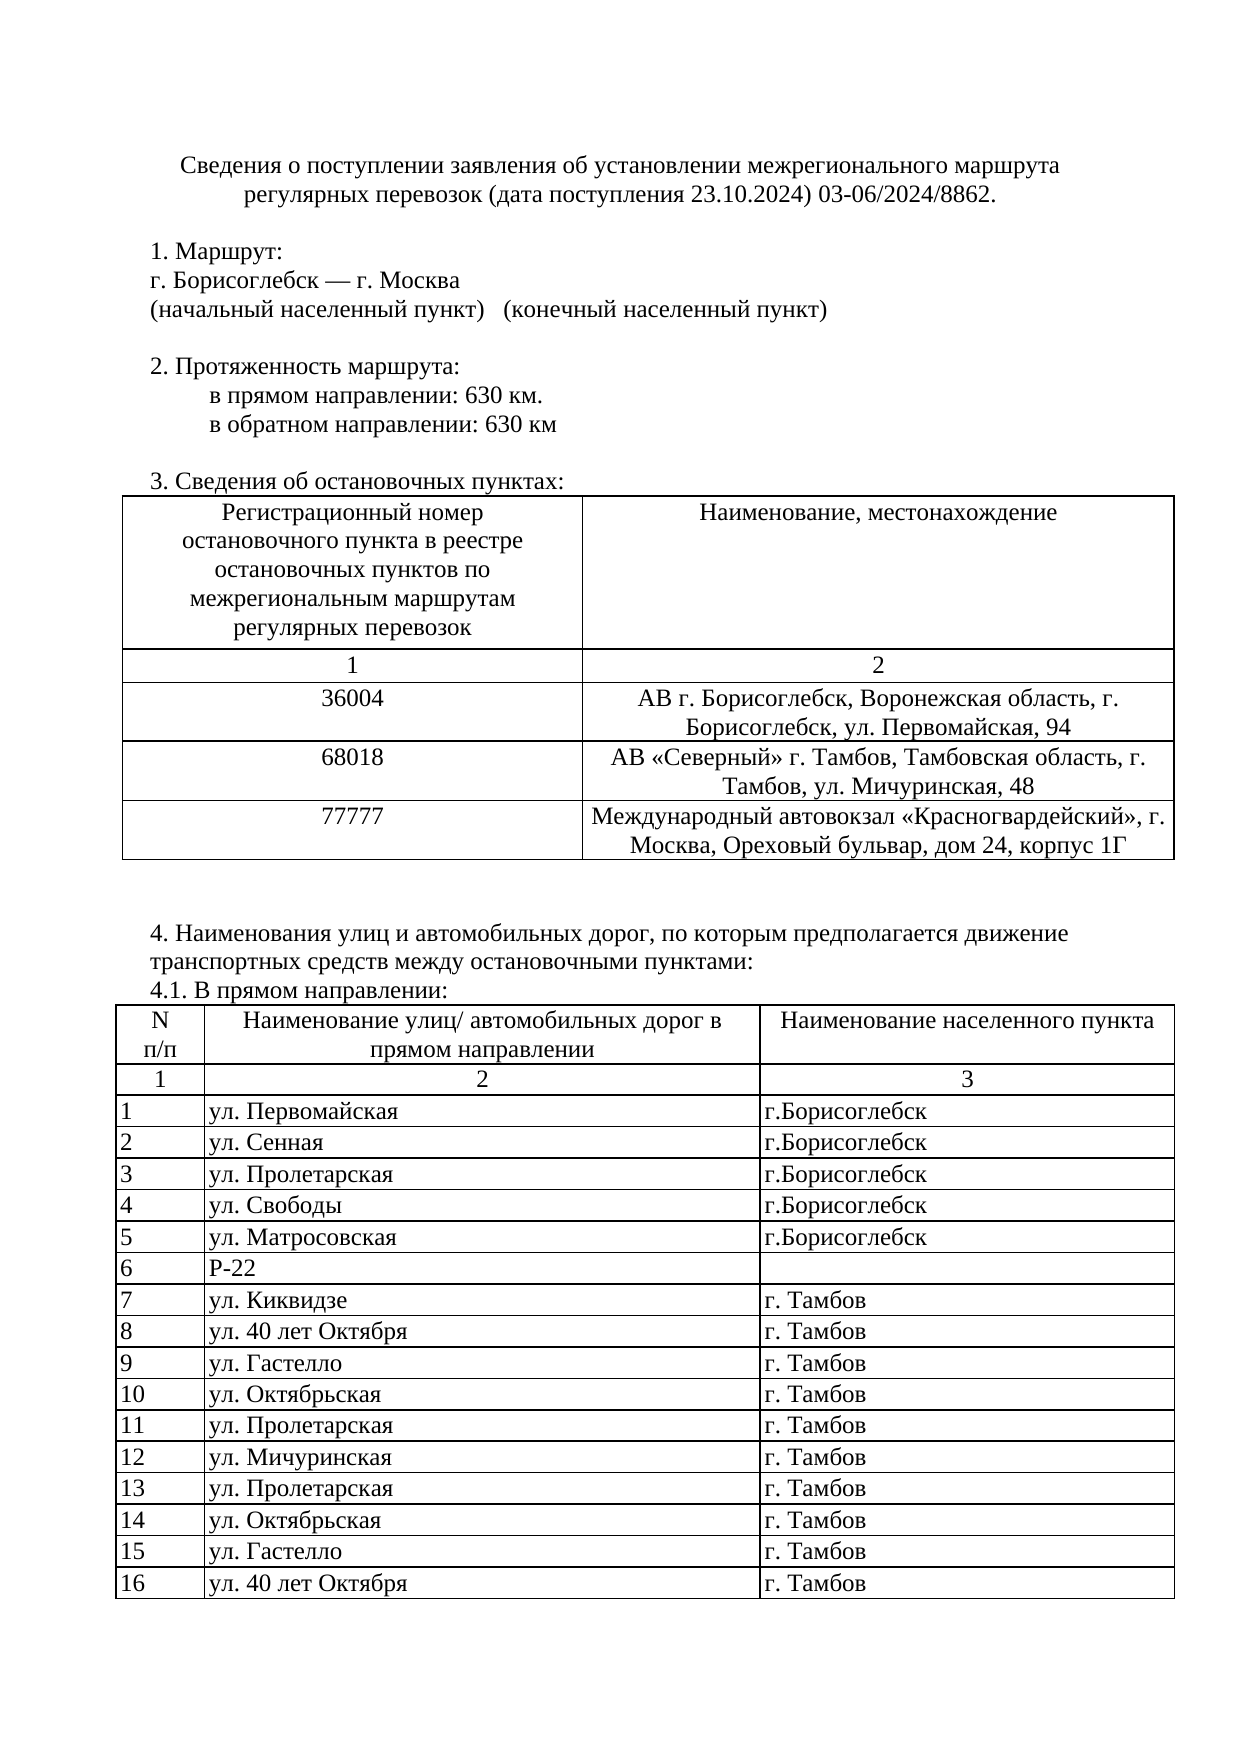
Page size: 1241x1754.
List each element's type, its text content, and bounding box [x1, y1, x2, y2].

text в прямом направлении: 630 км. [150, 380, 1090, 409]
table_cell ул. Гастелло [205, 1348, 759, 1377]
table_cell Р-22 [205, 1253, 759, 1283]
text 2. Протяженность маршрута: [150, 351, 1090, 380]
table_header Регистрационный номер остановочного пункта в реестре остановочных пунктов по межрегиональным маршрутам регулярных перевозок [123, 497, 582, 648]
table_cell ул. Сенная [205, 1127, 759, 1157]
text 4.1. В прямом направлении: [150, 975, 1090, 1004]
table_cell 8 [117, 1316, 204, 1346]
table_cell 6 [117, 1253, 204, 1283]
table_cell 1 [117, 1096, 204, 1126]
table_cell г.Борисоглебск [761, 1096, 1174, 1126]
text 1. Маршрут: [150, 236, 1090, 265]
table_cell АВ «Северный» г. Тамбов, Тамбовская область, г. Тамбов, ул. Мичуринская, 48 [583, 742, 1173, 799]
table_cell ул. Гастелло [205, 1536, 759, 1566]
table_cell 15 [117, 1536, 204, 1566]
table_cell ул. Киквидзе [205, 1285, 759, 1314]
table_cell 3 [117, 1159, 204, 1189]
text Сведения о поступлении заявления об установлении межрегионального маршрута регулярных перевозок (дата поступления 23.10.2024) 03-06/2024/8862. [150, 150, 1090, 207]
table_cell г. Тамбов [761, 1285, 1174, 1314]
table_cell АВ г. Борисоглебск, Воронежская область, г. Борисоглебск, ул. Первомайская, 94 [583, 683, 1173, 740]
table_cell 2 [117, 1127, 204, 1157]
table_cell г. Тамбов [761, 1473, 1174, 1503]
table_header Наименование улиц/ автомобильных дорог в прямом направлении [205, 1006, 759, 1063]
table_cell 13 [117, 1473, 204, 1503]
table_cell ул. Пролетарская [205, 1473, 759, 1503]
text 3. Сведения об остановочных пунктах: [150, 466, 1090, 495]
table_cell г.Борисоглебск [761, 1127, 1174, 1157]
table_cell ул. 40 лет Октября [205, 1568, 759, 1598]
table_cell 7 [117, 1285, 204, 1314]
table_cell г.Борисоглебск [761, 1190, 1174, 1220]
table_cell г.Борисоглебск [761, 1159, 1174, 1189]
table_cell 2 [205, 1065, 759, 1094]
table_cell 11 [117, 1411, 204, 1440]
table_cell 77777 [123, 801, 582, 858]
table_header Наименование, местонахождение [583, 497, 1173, 648]
table_cell ул. Пролетарская [205, 1411, 759, 1440]
table_cell ул. Пролетарская [205, 1159, 759, 1189]
table_cell 1 [123, 650, 582, 681]
table_cell ул. Октябрьская [205, 1505, 759, 1535]
table_cell ул. Мичуринская [205, 1442, 759, 1472]
table_cell 3 [761, 1065, 1174, 1094]
table_cell 16 [117, 1568, 204, 1598]
table_cell ул. Октябрьская [205, 1379, 759, 1409]
text в обратном направлении: 630 км [150, 409, 1090, 437]
table_cell ул. Матросовская [205, 1222, 759, 1252]
table_cell г. Тамбов [761, 1379, 1174, 1409]
text г. Борисоглебск — г. Москва [150, 265, 1090, 294]
table_cell 68018 [123, 742, 582, 799]
table_cell ул. 40 лет Октября [205, 1316, 759, 1346]
table_cell г. Тамбов [761, 1442, 1174, 1472]
text (начальный населенный пункт) (конечный населенный пункт) [150, 294, 1090, 322]
table_cell Международный автовокзал «Красногвардейский», г. Москва, Ореховый бульвар, дом 24, корпус 1Г [583, 801, 1173, 858]
table_cell г.Борисоглебск [761, 1222, 1174, 1252]
text 4. Наименования улиц и автомобильных дорог, по которым предполагается движение транспортных средств между остановочными пунктами: [150, 918, 1090, 975]
table_header Наименование населенного пункта [761, 1006, 1174, 1063]
table_cell г. Тамбов [761, 1316, 1174, 1346]
table_cell 36004 [123, 683, 582, 740]
table_cell г. Тамбов [761, 1536, 1174, 1566]
table_cell [761, 1253, 1174, 1283]
table_header N п/п [117, 1006, 204, 1063]
table_cell 2 [583, 650, 1173, 681]
table_cell ул. Первомайская [205, 1096, 759, 1126]
table_cell 5 [117, 1222, 204, 1252]
table_cell г. Тамбов [761, 1348, 1174, 1377]
table_cell 14 [117, 1505, 204, 1535]
table_cell 4 [117, 1190, 204, 1220]
table_cell 1 [117, 1065, 204, 1094]
table_cell ул. Свободы [205, 1190, 759, 1220]
table_cell 12 [117, 1442, 204, 1472]
table_cell г. Тамбов [761, 1505, 1174, 1535]
table_cell г. Тамбов [761, 1411, 1174, 1440]
table_cell г. Тамбов [761, 1568, 1174, 1598]
table_cell 9 [117, 1348, 204, 1377]
table_cell 10 [117, 1379, 204, 1409]
